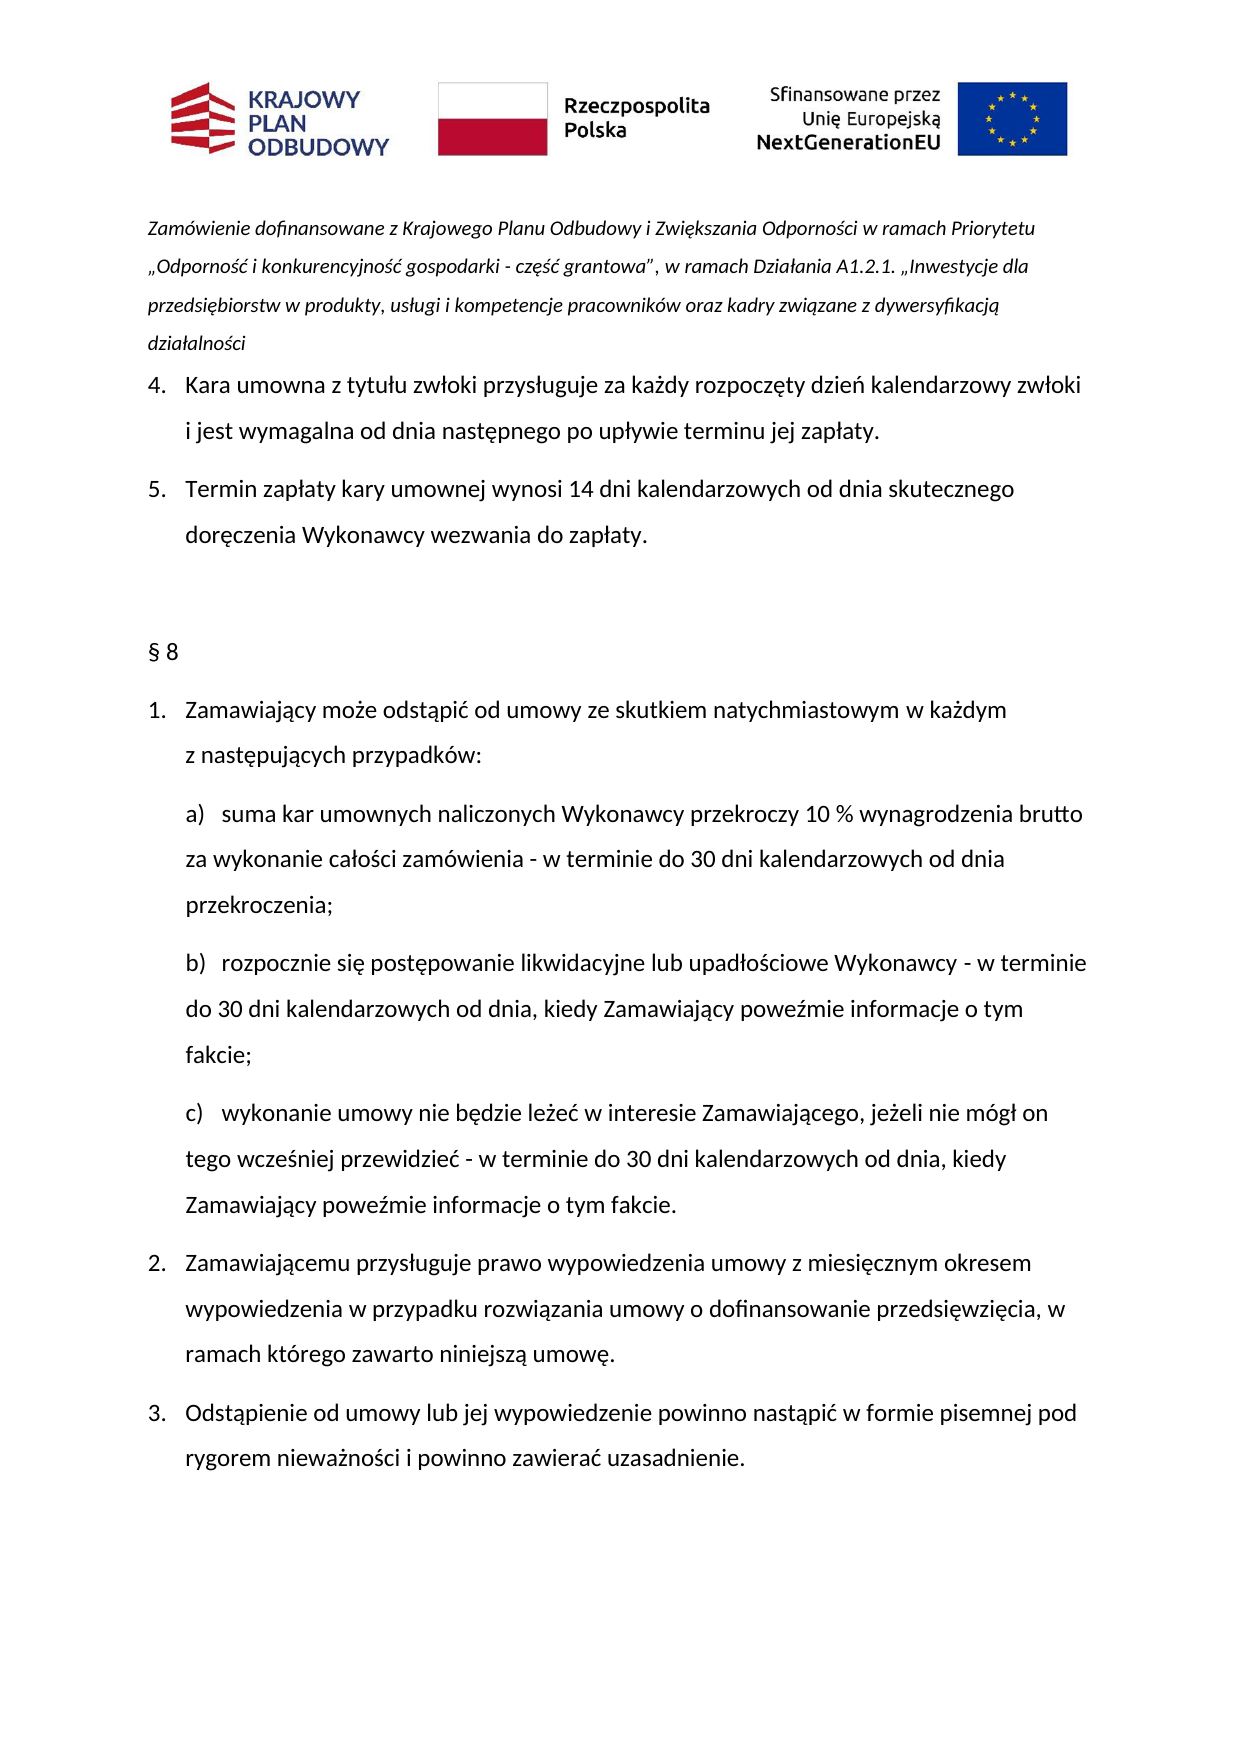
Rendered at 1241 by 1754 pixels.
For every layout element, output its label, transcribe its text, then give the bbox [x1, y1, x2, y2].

list suma kar umownych naliczonych Wykonawcy przekroczy 10 % wynagrodzenia brutto za wykonanie całości zamówienia - w terminie do 30 dni kalendarzowych od dnia przekroczenia; [185, 798, 1093, 920]
list Odstąpienie od umowy lub jej wypowiedzenie powinno nastąpić w formie pisemnej pod rygorem nieważności i powinno zawierać uzasadnienie. [148, 1397, 1093, 1473]
picture [147, 58, 1093, 180]
text § 8 [148, 636, 1084, 666]
list rozpocznie się postępowanie likwidacyjne lub upadłościowe Wykonawcy - w terminie do 30 dni kalendarzowych od dnia, kiedy Zamawiający poweźmie informacje o tym fakcie; [185, 948, 1093, 1069]
list Zamawiającemu przysługuje prawo wypowiedzenia umowy z miesięcznym okresem wypowiedzenia w przypadku rozwiązania umowy o dofinansowanie przedsięwzięcia, w ramach którego zawarto niniejszą umowę. [148, 1247, 1093, 1369]
list Zamawiający może odstąpić od umowy ze skutkiem natychmiastowym w każdym z następujących przypadków: [148, 694, 1093, 770]
list Kara umowna z tytułu zwłoki przysługuje za każdy rozpoczęty dzień kalendarzowy zwłoki i jest wymagalna od dnia następnego po upływie terminu jej zapłaty. [148, 369, 1093, 446]
list wykonanie umowy nie będzie leżeć w interesie Zamawiającego, jeżeli nie mógł on tego wcześniej przewidzieć - w terminie do 30 dni kalendarzowych od dnia, kiedy Zamawiający poweźmie informacje o tym fakcie. [185, 1097, 1093, 1219]
list Termin zapłaty kary umownej wynosi 14 dni kalendarzowych od dnia skutecznego doręczenia Wykonawcy wezwania do zapłaty. [148, 473, 1093, 550]
